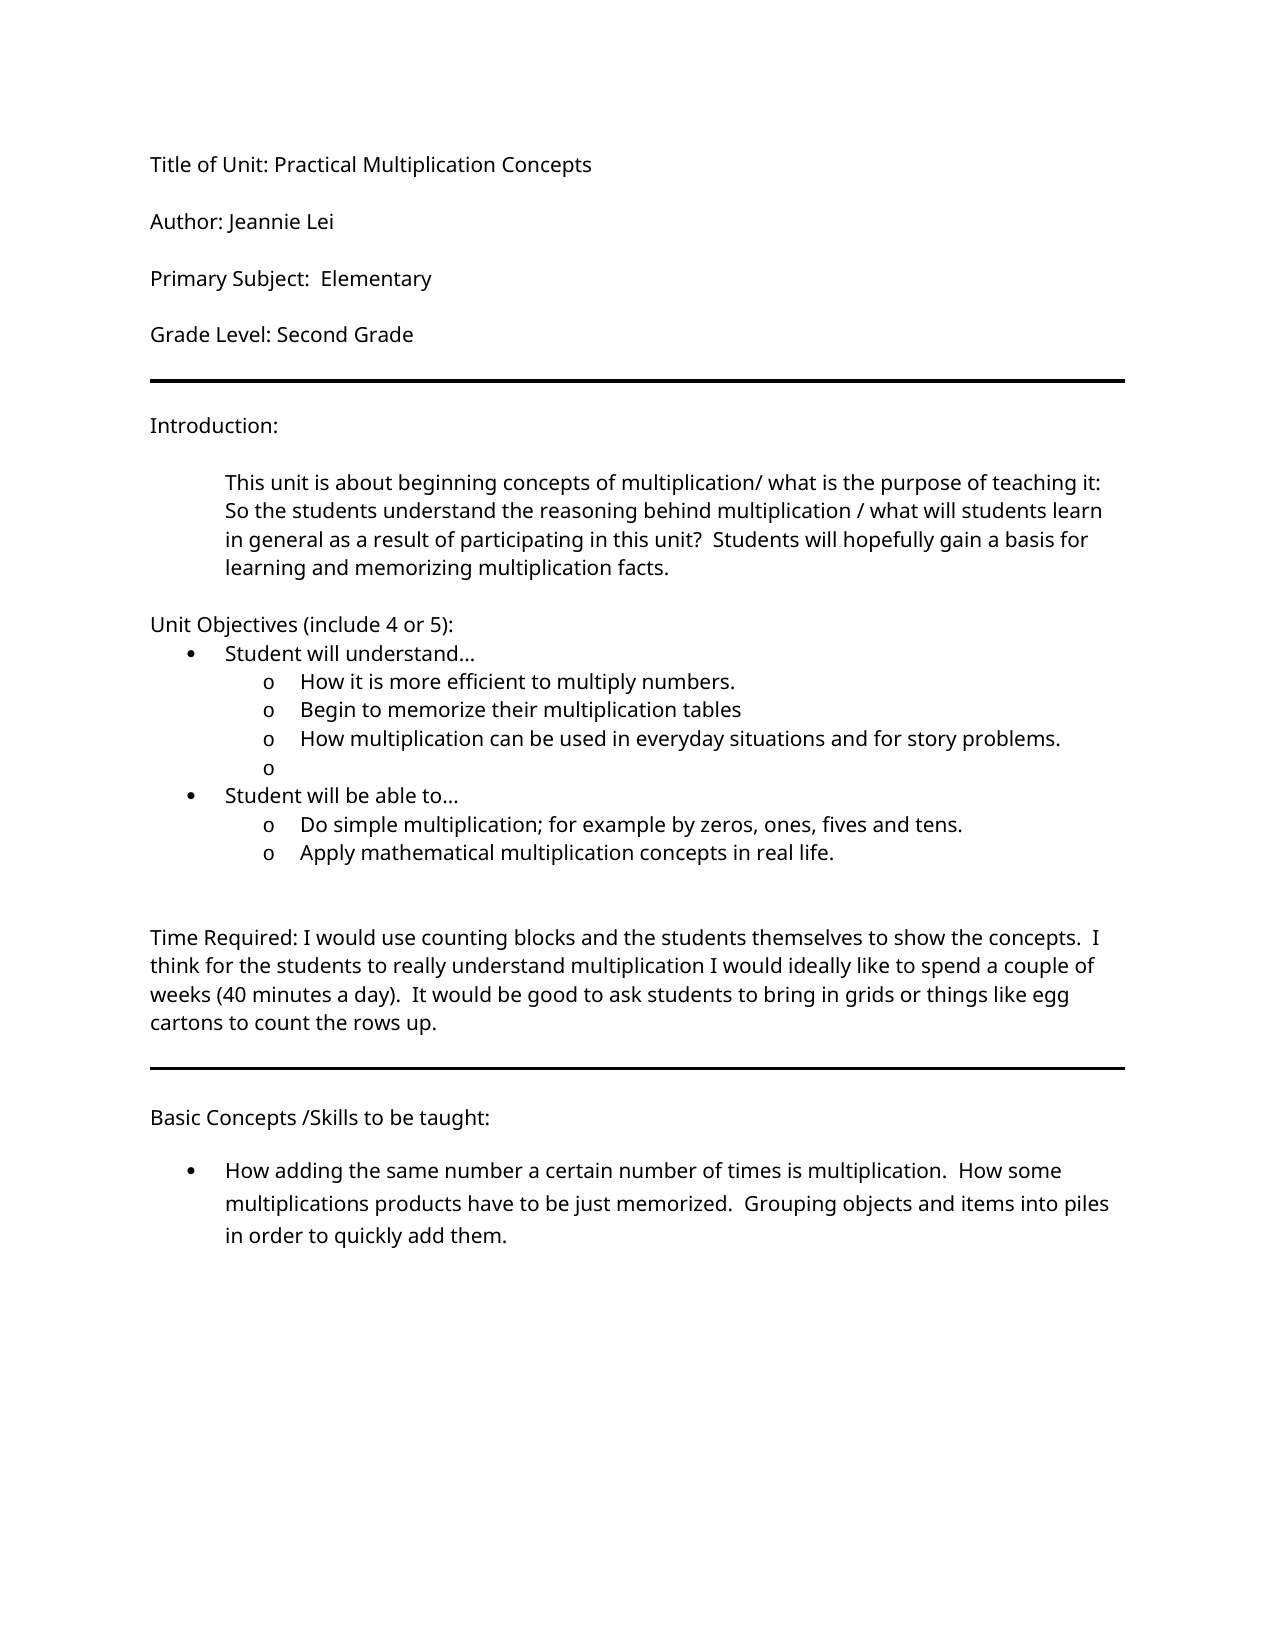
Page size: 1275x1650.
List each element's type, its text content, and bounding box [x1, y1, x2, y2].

text This unit is about beginning concepts of multiplication/ what is the purpose of teaching it: So the students understand the reasoning behind multiplication / what will students learn in general as a result of participating in this unit? Students will hopefully gain a basis for learning and memorizing multiplication facts. [225, 468, 1125, 582]
list How adding the same number a certain number of times is multiplication. How some multiplications products have to be just memorized. Grouping objects and items into piles in order to quickly add them. [187, 1156, 1125, 1250]
list Apply mathematical multiplication concepts in real life. [262, 838, 1125, 867]
list Do simple multiplication; for example by zeros, ones, fives and tens. [262, 810, 1125, 838]
text Unit Objectives (include 4 or 5): [150, 610, 1125, 639]
list How it is more efficient to multiply numbers. [262, 667, 1125, 696]
text Introduction: [150, 383, 1125, 439]
text Time Required: I would use counting blocks and the students themselves to show the concepts. I think for the students to really understand multiplication I would ideally like to spend a couple of weeks (40 minutes a day). It would be good to ask students to bring in grids or things like egg cartons to count the rows up. [150, 923, 1125, 1037]
list Student will understand… [187, 639, 1125, 667]
list How multiplication can be used in everyday situations and for story problems. [262, 724, 1125, 753]
text Basic Concepts /Skills to be taught: [150, 1070, 1125, 1131]
text Author: Jeannie Lei [150, 207, 1125, 235]
list Begin to memorize their multiplication tables [262, 696, 1125, 724]
text Grade Level: Second Grade [150, 292, 1125, 349]
text Primary Subject: Elementary [150, 264, 1125, 292]
text Title of Unit: Practical Multiplication Concepts [150, 150, 1125, 178]
list Student will be able to… [187, 781, 1125, 810]
